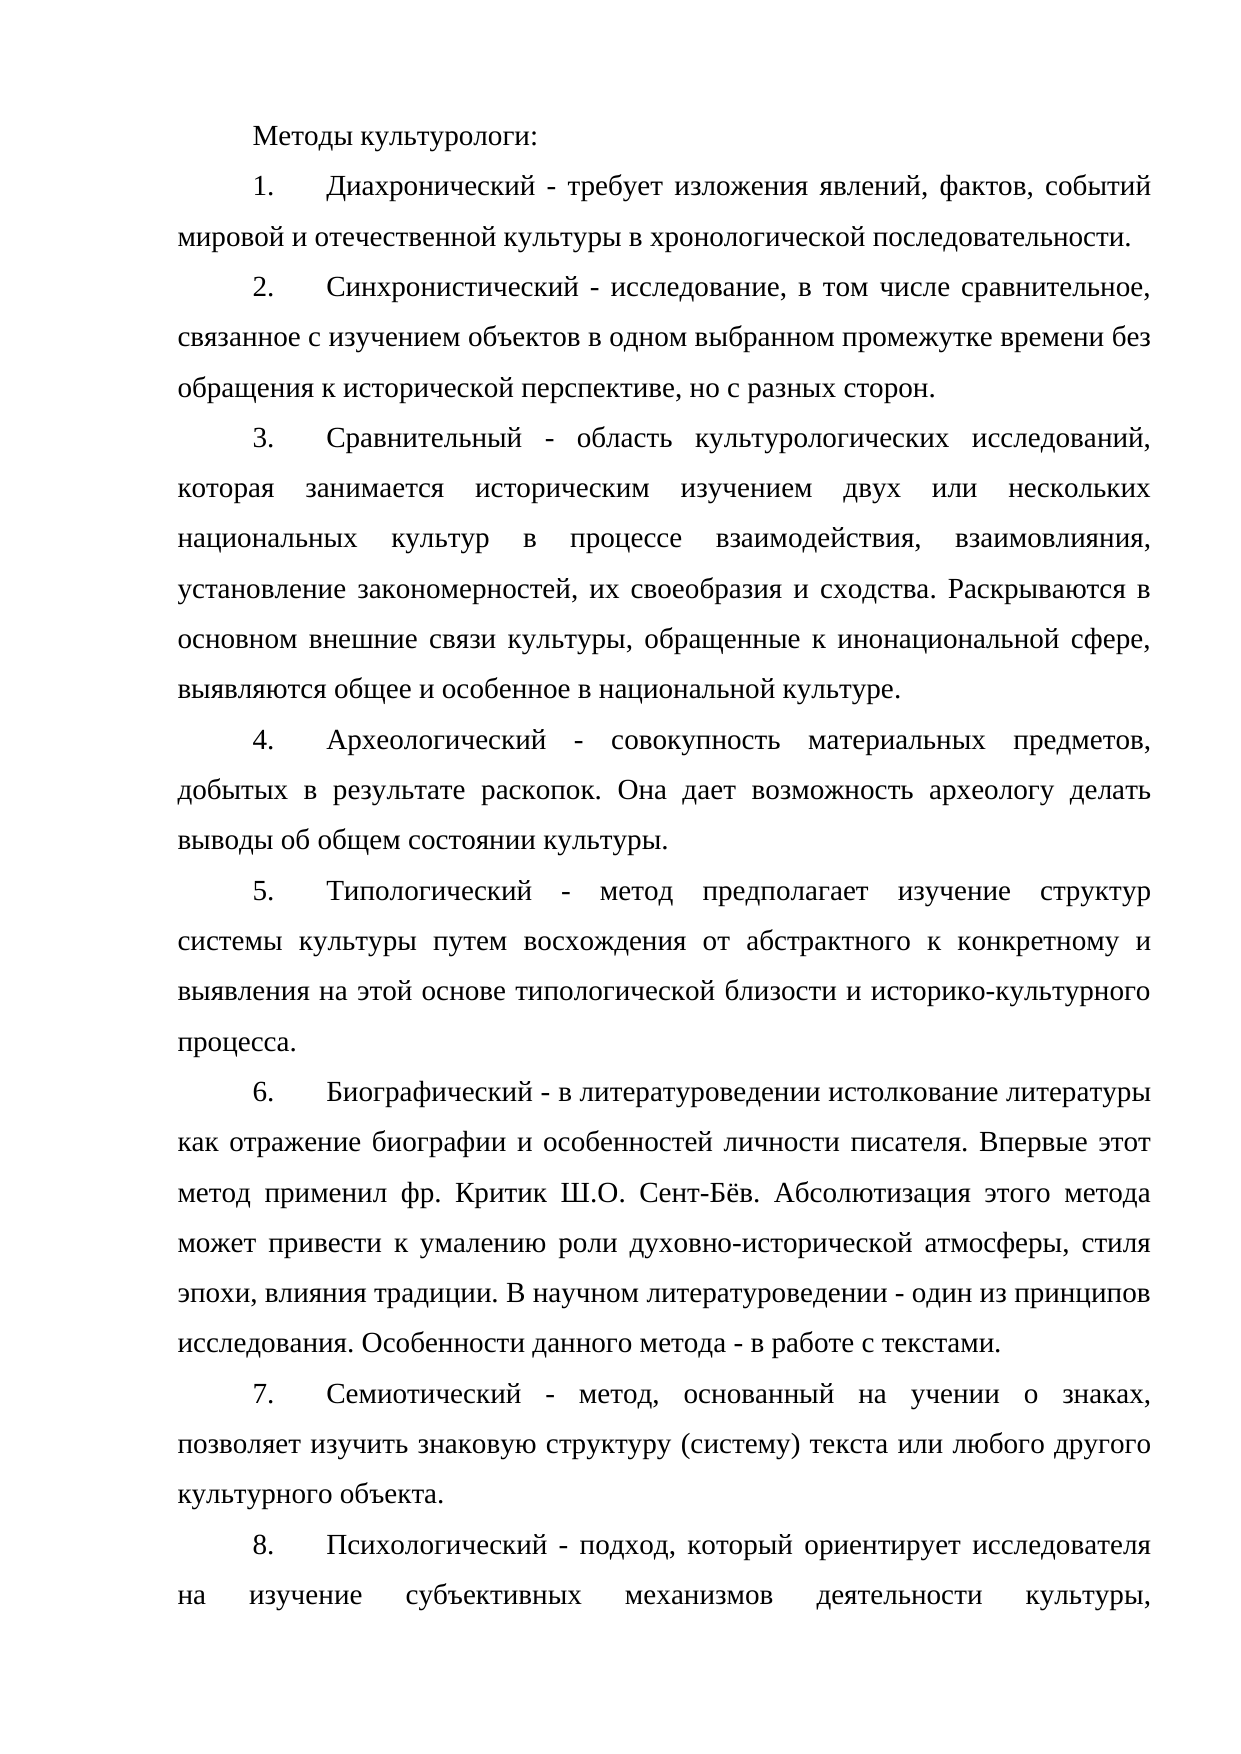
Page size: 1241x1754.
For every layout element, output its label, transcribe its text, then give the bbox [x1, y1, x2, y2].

text Методы культурологи: [177, 118, 1152, 152]
list Диахронический - требует изложения явлений, фактов, событий мировой и отечественной культуры в хронологической последовательности. [177, 168, 1152, 252]
list Биографический - в литературоведении истолкование литературы как отражение биографии и особенностей личности писателя. Впервые этот метод применил фр. Критик Ш.О. Сент-Бёв. Абсолютизация этого метода может привести к умалению роли духовно-исторической атмосферы, стиля эпохи, влияния традиции. В научном литературоведении - один из принципов исследования. Особенности данного метода - в работе с текстами. [177, 1074, 1152, 1359]
list Семиотический - метод, основанный на учении о знаках, позволяет изучить знаковую структуру (систему) текста или любого другого культурного объекта. [177, 1376, 1152, 1510]
list Сравнительный - область культурологических исследований, которая занимается историческим изучением двух или нескольких национальных культур в процессе взаимодействия, взаимовлияния, установление закономерностей, их своеобразия и сходства. Раскрываются в основном внешние связи культуры, обращенные к инонациональной сфере, выявляются общее и особенное в национальной культуре. [177, 420, 1152, 705]
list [177, 1527, 1152, 1611]
list Синхронистический - исследование, в том числе сравнительное, связанное с изучением объектов в одном выбранном промежутке времени без обращения к исторической перспективе, но с разных сторон. [177, 269, 1152, 403]
list Археологический - совокупность материальных предметов, добытых в результате раскопок. Она дает возможность археологу делать выводы об общем состоянии культуры. [177, 722, 1152, 856]
list Типологический - метод предполагает изучение структур системы культуры путем восхождения от абстрактного к конкретному и выявления на этой основе типологической близости и историко-культурного процесса. [177, 873, 1152, 1057]
